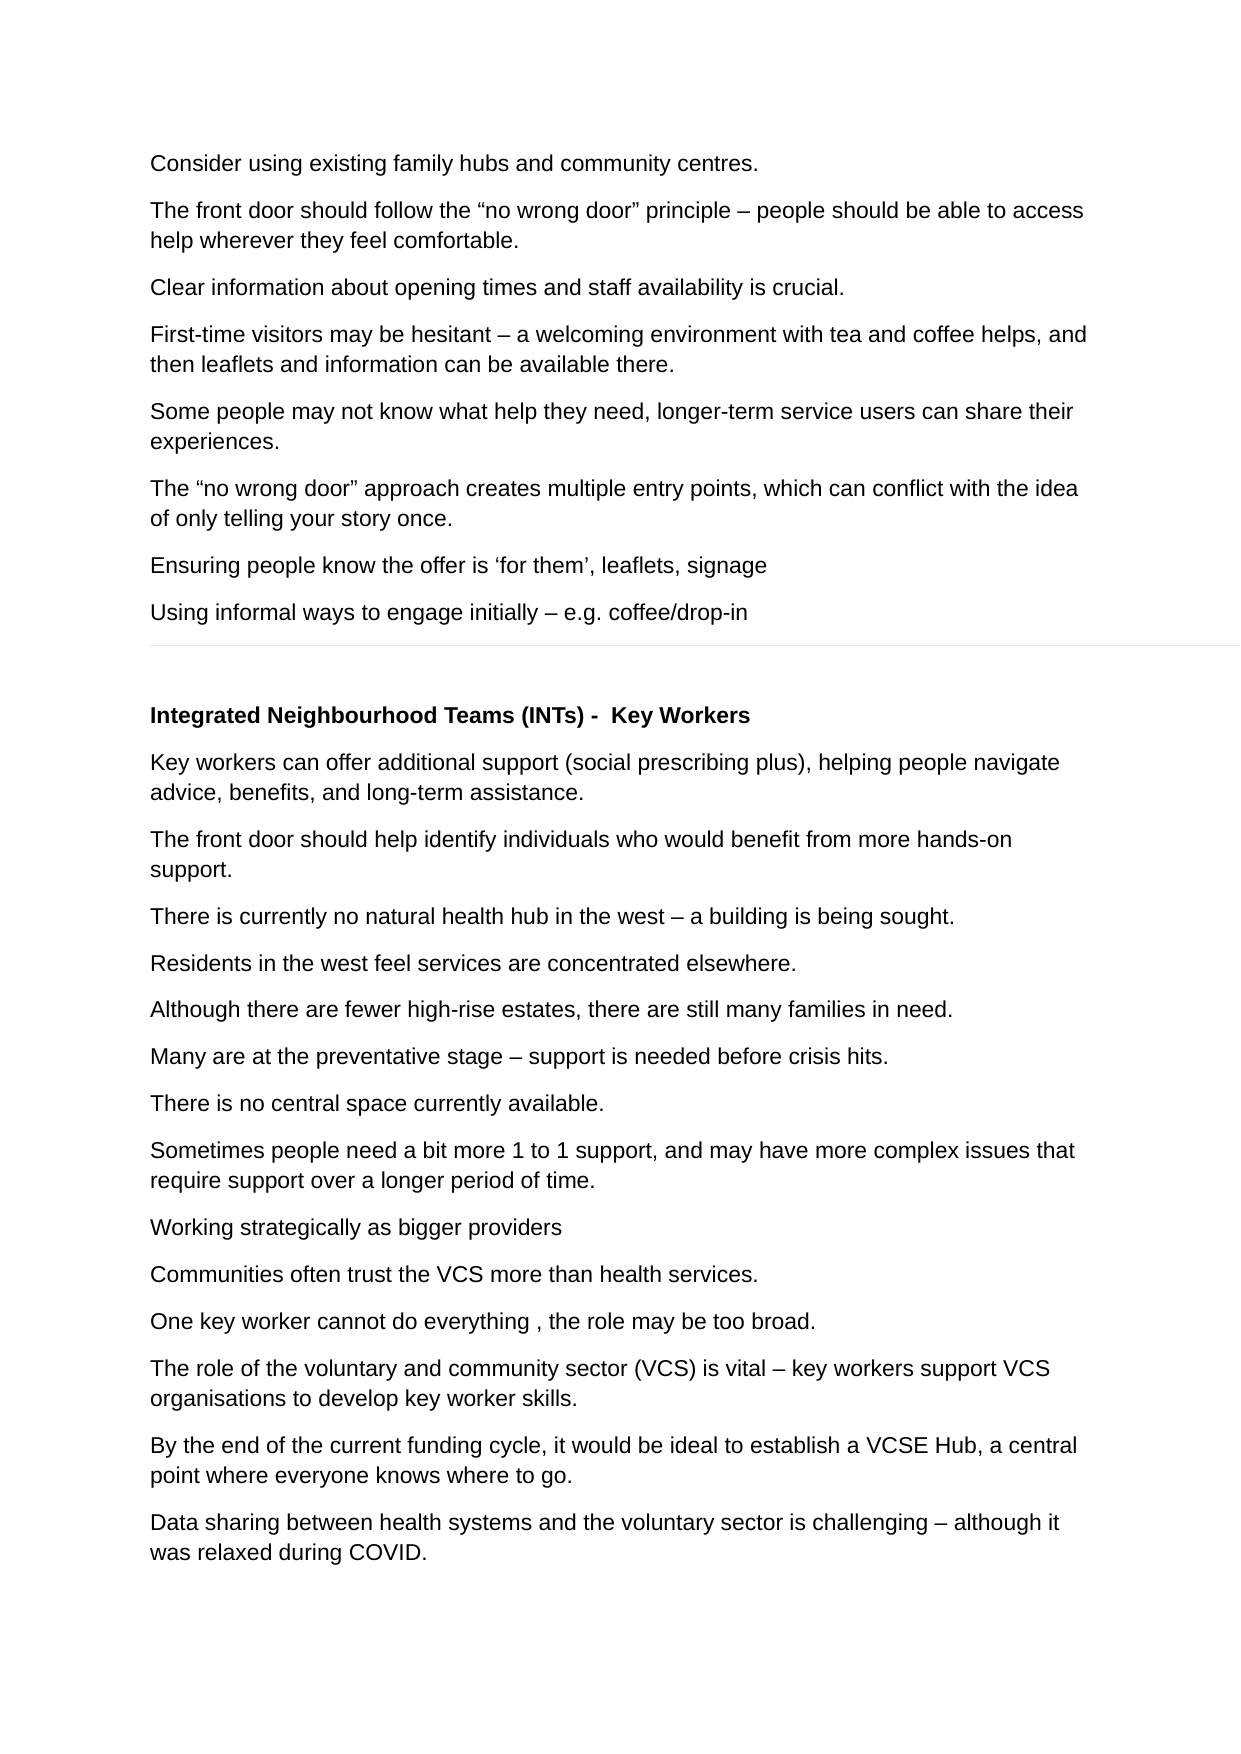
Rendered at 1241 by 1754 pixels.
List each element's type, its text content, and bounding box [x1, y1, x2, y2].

text The front door should follow the “no wrong door” principle – people should be able to access help wherever they feel comfortable. [150, 197, 1090, 253]
text Some people may not know what help they need, longer-term service users can share their experiences. [150, 398, 1090, 454]
text Ensuring people know the offer is ‘for them’, leaflets, signage [150, 552, 1090, 578]
text Communities often trust the VCS more than health services. [150, 1261, 1090, 1287]
text Sometimes people need a bit more 1 to 1 support, and may have more complex issues that require support over a longer period of time. [150, 1137, 1090, 1194]
text The role of the voluntary and community sector (VCS) is vital – key workers support VCS organisations to develop key worker skills. [150, 1355, 1090, 1411]
text Although there are fewer high-rise estates, there are still many families in need. [150, 996, 1090, 1023]
text The front door should help identify individuals who would benefit from more hands-on support. [150, 826, 1090, 882]
text Data sharing between health systems and the voluntary sector is challenging – although it was relaxed during COVID. [150, 1509, 1090, 1566]
text First-time visitors may be hesitant – a welcoming environment with tea and coffee helps, and then leaflets and information can be available there. [150, 321, 1090, 377]
text Key workers can offer additional support (social prescribing plus), helping people navigate advice, benefits, and long-term assistance. [150, 748, 1090, 805]
text By the end of the current funding cycle, it would be ideal to establish a VCSE Hub, a central point where everyone knows where to go. [150, 1432, 1090, 1488]
text One key worker cannot do everything , the role may be too broad. [150, 1308, 1090, 1334]
text The “no wrong door” approach creates multiple entry points, which can conflict with the idea of only telling your story once. [150, 475, 1090, 532]
text Integrated Neighbourhood Teams (INTs) - Key Workers [150, 702, 1090, 728]
text There is no central space currently available. [150, 1090, 1090, 1117]
text Consider using existing family hubs and community centres. [150, 150, 1090, 176]
text There is currently no natural health hub in the west – a building is being sought. [150, 903, 1090, 929]
text Many are at the preventative stage – support is needed before crisis hits. [150, 1043, 1090, 1070]
text Working strategically as bigger providers [150, 1214, 1090, 1241]
text Residents in the west feel services are concentrated elsewhere. [150, 949, 1090, 976]
text Clear information about opening times and staff availability is crucial. [150, 274, 1090, 300]
text Using informal ways to engage initially – e.g. coffee/drop-in [150, 599, 1090, 625]
